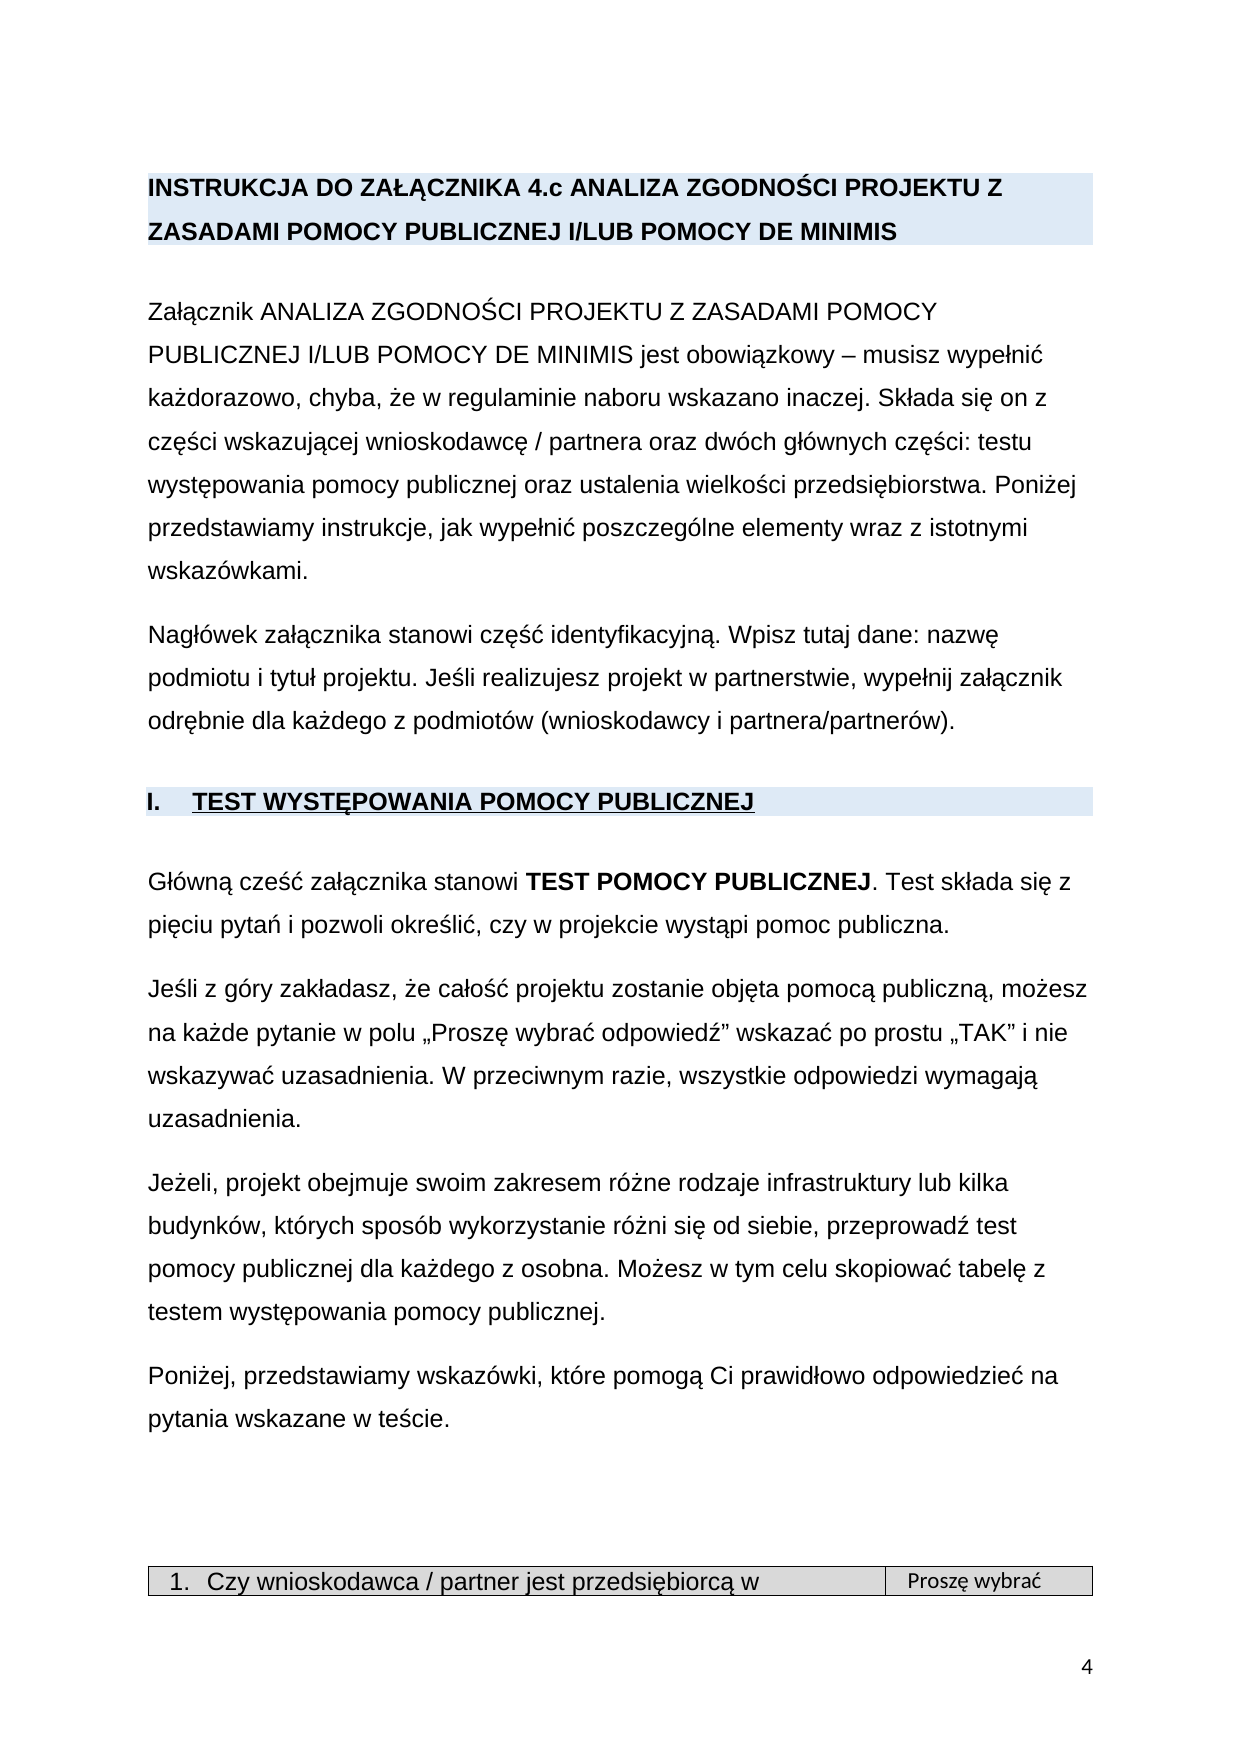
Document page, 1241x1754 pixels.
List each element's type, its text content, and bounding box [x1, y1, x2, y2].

text INSTRUKCJA DO ZAŁĄCZNIKA 4.c ANALIZA ZGODNOŚCI PROJEKTU Z ZASADAMI POMOCY PUBLICZNEJ I/LUB POMOCY DE MINIMIS [148, 173, 1093, 245]
text Poniżej, przedstawiamy wskazówki, które pomogą Ci prawidłowo odpowiedzieć na pytania wskazane w teście. [148, 1361, 1093, 1433]
text Załącznik ANALIZA ZGODNOŚCI PROJEKTU Z ZASADAMI POMOCY PUBLICZNEJ I/LUB POMOCY DE MINIMIS jest obowiązkowy – musisz wypełnić każdorazowo, chyba, że w regulaminie naboru wskazano inaczej. Składa się on z części wskazującej wnioskodawcę / partnera oraz dwóch głównych części: testu występowania pomocy publicznej oraz ustalenia wielkości przedsiębiorstwa. Poniżej przedstawiamy instrukcje, jak wypełnić poszczególne elementy wraz z istotnymi wskazówkami. [148, 297, 1093, 585]
text Jeśli z góry zakładasz, że całość projektu zostanie objęta pomocą publiczną, możesz na każde pytanie w polu „Proszę wybrać odpowiedź” wskazać po prostu „TAK” i nie wskazywać uzasadnienia. W przeciwnym razie, wszystkie odpowiedzi wymagają uzasadnienia. [148, 974, 1093, 1133]
text Główną cześć załącznika stanowi TEST POMOCY PUBLICZNEJ. Test składa się z pięciu pytań i pozwoli określić, czy w projekcie wystąpi pomoc publiczna. [148, 867, 1093, 939]
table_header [149, 1567, 885, 1595]
text Jeżeli, projekt obejmuje swoim zakresem różne rodzaje infrastruktury lub kilka budynków, których sposób wykorzystanie różni się od siebie, przeprowadź test pomocy publicznej dla każdego z osobna. Możesz w tym celu skopiować tabelę z testem występowania pomocy publicznej. [148, 1168, 1093, 1326]
text Nagłówek załącznika stanowi część identyfikacyjną. Wpisz tutaj dane: nazwę podmiotu i tytuł projektu. Jeśli realizujesz projekt w partnerstwie, wypełnij załącznik odrębnie dla każdego z podmiotów (wnioskodawcy i partnera/partnerów). [148, 620, 1093, 735]
list TEST WYSTĘPOWANIA POMOCY PUBLICZNEJ [146, 787, 1093, 816]
